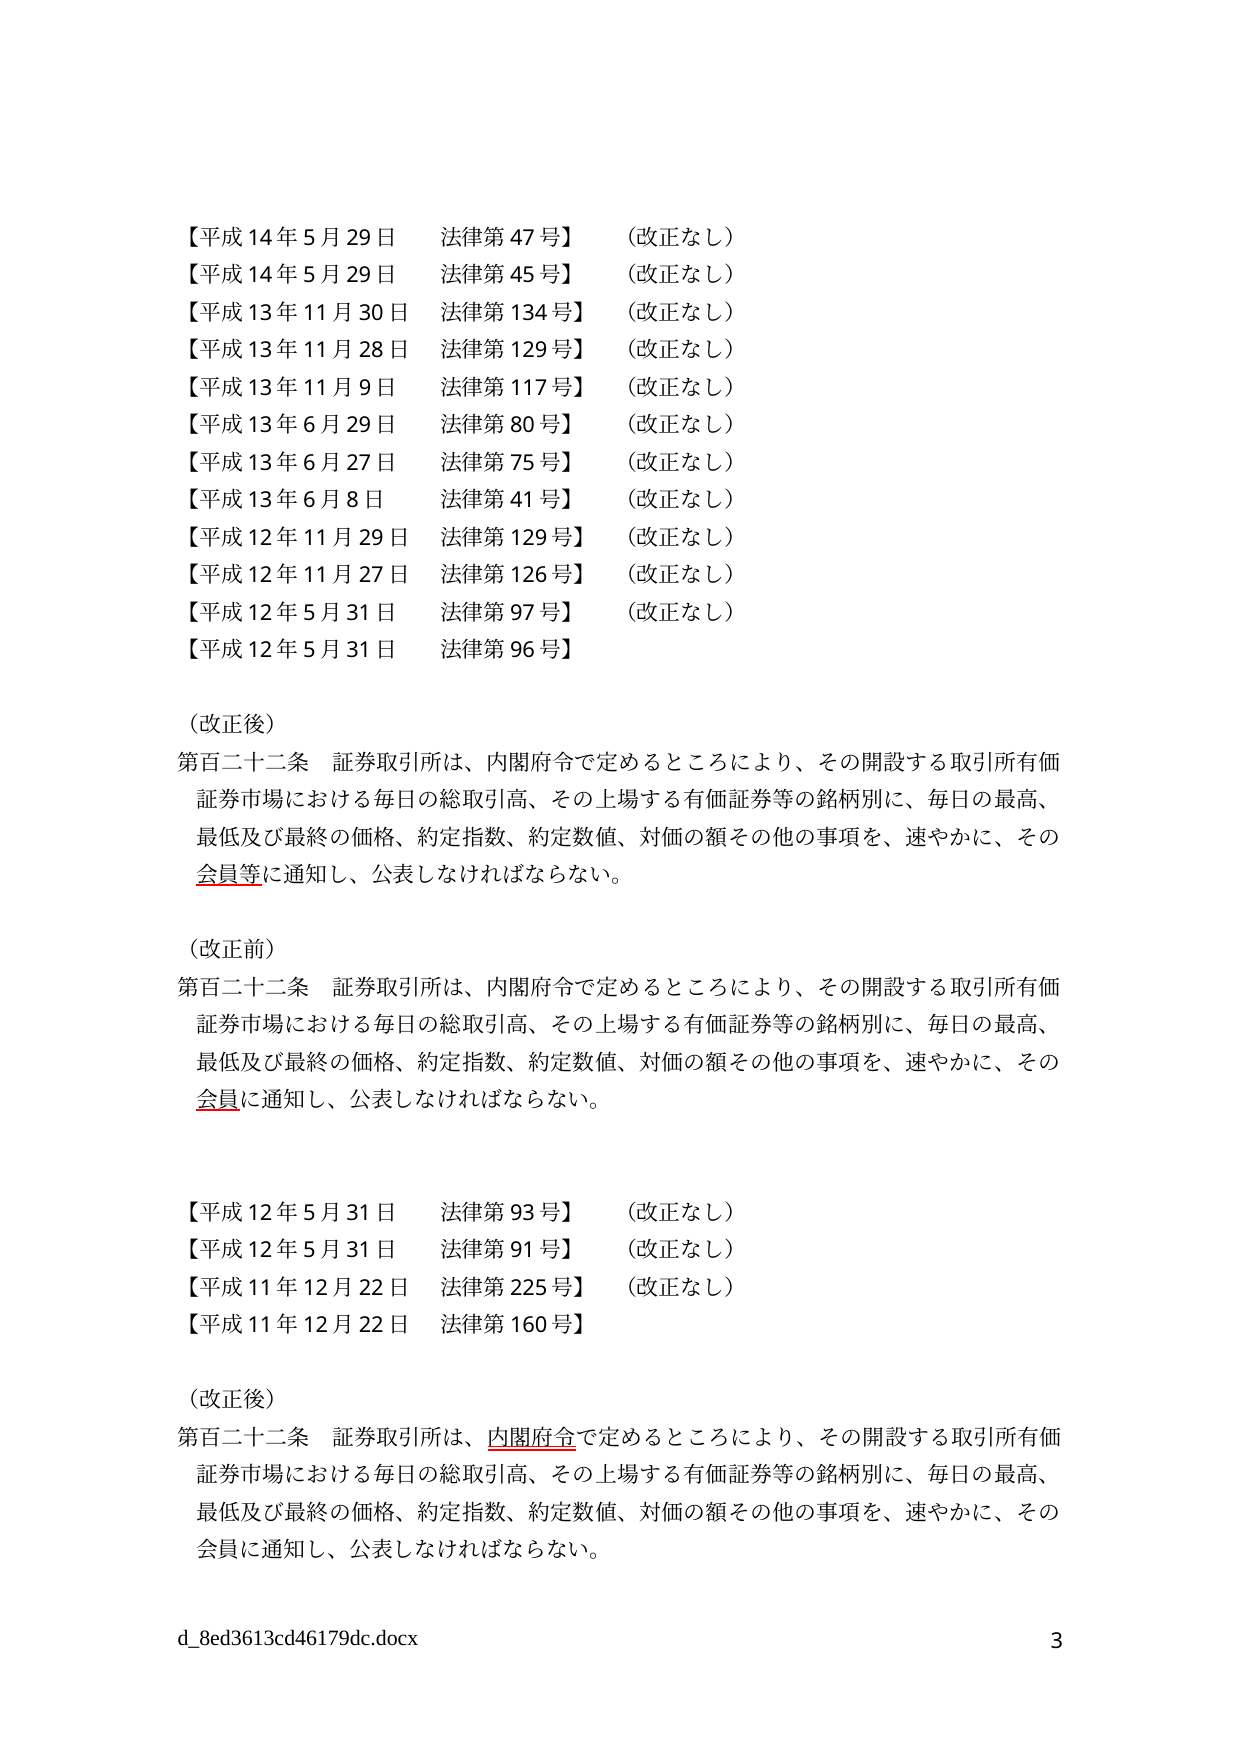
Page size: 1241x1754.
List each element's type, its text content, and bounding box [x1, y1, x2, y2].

text 第百二十二条 証券取引所は、内閣府令で定めるところにより、その開設する取引所有価証券市場における毎日の総取引高、その上場する有価証券等の銘柄別に、毎日の最高、最低及び最終の価格、約定指数、約定数値、対価の額その他の事項を、速やかに、その会員に通知し、公表しなければならない。 [177, 967, 1063, 1117]
text 【平成12年5月31日 法律第91号】 （改正なし） [177, 1229, 1063, 1267]
text 【平成11年12月22日 法律第160号】 [177, 1304, 1063, 1342]
text 【平成13年6月8日 法律第41号】 （改正なし） [177, 479, 1063, 517]
text （改正後） [177, 704, 1063, 742]
text （改正後） [177, 1379, 1063, 1417]
text 【平成12年11月29日 法律第129号】 （改正なし） [177, 517, 1063, 554]
text 【平成12年5月31日 法律第97号】 （改正なし） [177, 592, 1063, 629]
text 【平成13年11月28日 法律第129号】 （改正なし） [177, 329, 1063, 367]
text 【平成14年5月29日 法律第45号】 （改正なし） [177, 254, 1063, 292]
text 【平成14年5月29日 法律第47号】 （改正なし） [177, 217, 1063, 254]
text 【平成12年11月27日 法律第126号】 （改正なし） [177, 554, 1063, 592]
text 【平成12年5月31日 法律第93号】 （改正なし） [177, 1192, 1063, 1229]
text 第百二十二条 証券取引所は、内閣府令で定めるところにより、その開設する取引所有価証券市場における毎日の総取引高、その上場する有価証券等の銘柄別に、毎日の最高、最低及び最終の価格、約定指数、約定数値、対価の額その他の事項を、速やかに、その会員に通知し、公表しなければならない。 [177, 1417, 1063, 1567]
text 【平成12年5月31日 法律第96号】 [177, 629, 1063, 667]
text 【平成11年12月22日 法律第225号】 （改正なし） [177, 1267, 1063, 1304]
text 【平成13年6月27日 法律第75号】 （改正なし） [177, 442, 1063, 479]
text 第百二十二条 証券取引所は、内閣府令で定めるところにより、その開設する取引所有価証券市場における毎日の総取引高、その上場する有価証券等の銘柄別に、毎日の最高、最低及び最終の価格、約定指数、約定数値、対価の額その他の事項を、速やかに、その会員等に通知し、公表しなければならない。 [177, 742, 1063, 892]
text 【平成13年11月9日 法律第117号】 （改正なし） [177, 367, 1063, 404]
text （改正前） [177, 929, 1063, 967]
text 【平成13年6月29日 法律第80号】 （改正なし） [177, 404, 1063, 442]
text 【平成13年11月30日 法律第134号】 （改正なし） [177, 292, 1063, 329]
